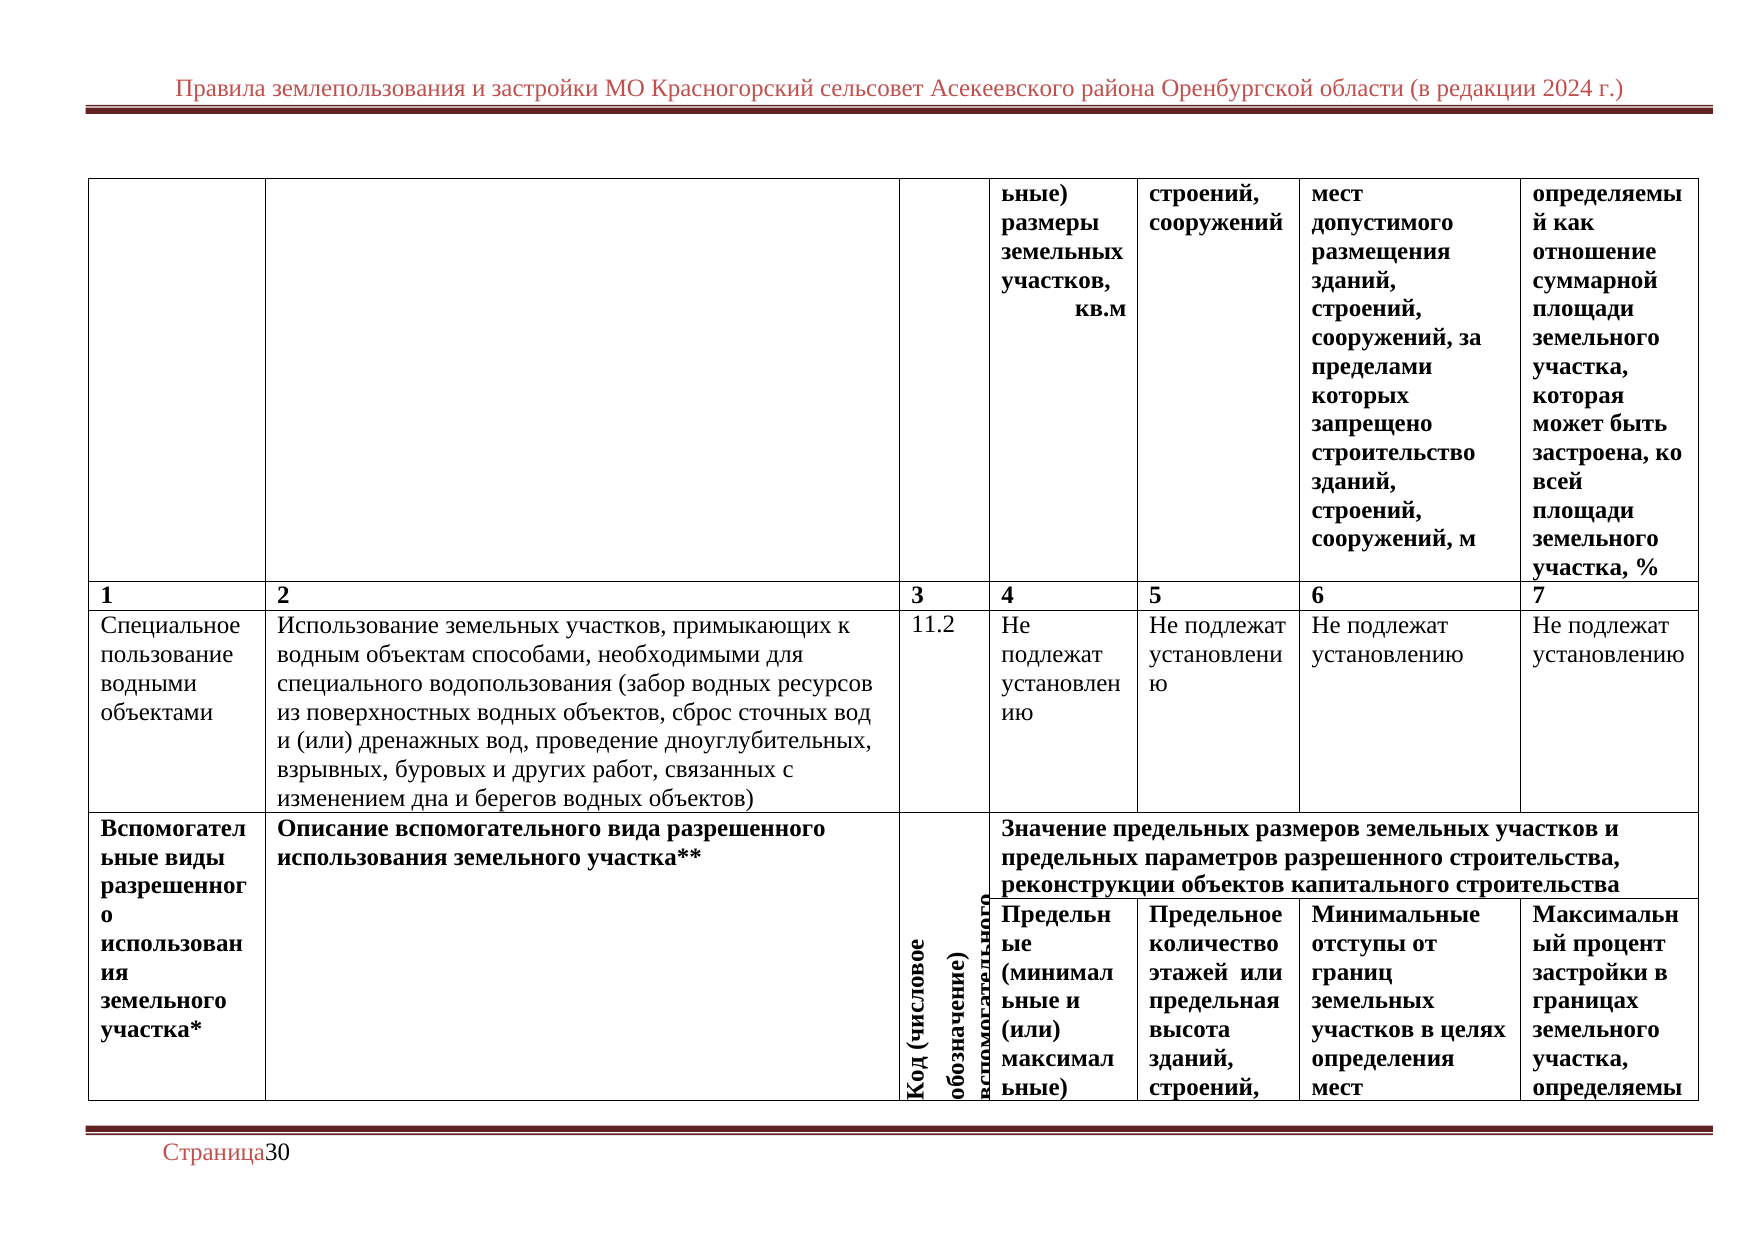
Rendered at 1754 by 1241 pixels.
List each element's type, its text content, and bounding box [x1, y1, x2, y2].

table_cell 1 [89, 582, 265, 609]
table_cell Значение предельных размеров земельных участков и предельных параметров разрешенного строительства, реконструкции объектов капитального строительства [990, 813, 1698, 898]
table_cell Не подлежат установлению [1300, 611, 1520, 812]
table_cell Минимальные отступы от границ земельных участков в целях определения мест [1300, 899, 1520, 1100]
table_cell 3 [900, 582, 989, 609]
table_cell Предельн ые (минимал ьные и (или) максимал ьные) [990, 899, 1137, 1100]
table_cell 6 [1300, 582, 1520, 609]
table_cell 5 [1138, 582, 1299, 609]
table_cell Вспомогател ьные виды разрешенног о использован ия земельного участка* [89, 813, 265, 1100]
table_header [89, 179, 265, 581]
table_cell 7 [1521, 582, 1698, 609]
table_cell Специальное пользование водными объектами [89, 611, 265, 812]
table_cell Максимальн ый процент застройки в границах земельного участка, определяемы [1521, 899, 1698, 1100]
table_header мест допустимого размещения зданий, строений, сооружений, за пределами которых запрещено строительство зданий, строений, сооружений, м [1300, 179, 1520, 581]
table_cell 4 [990, 582, 1137, 609]
table_cell Не подлежат установлени ю [1138, 611, 1299, 812]
table_cell 2 [266, 582, 899, 609]
table_cell Не подлежат установлен ию [990, 611, 1137, 812]
table_header ьные) размеры земельных участков, кв.м [990, 179, 1137, 581]
table_cell Использование земельных участков, примыкающих к водным объектам способами, необходимыми для специального водопользования (забор водных ресурсов из поверхностных водных объектов, сброс сточных вод и (или) дренажных вод, проведение дноуглубительных, взрывных, буровых и других работ, связанных с изменением дна и берегов водных объектов) [266, 611, 899, 812]
table_header [900, 179, 989, 581]
table_header строений, сооружений [1138, 179, 1299, 581]
table_header определяемы й как отношение суммарной площади земельного участка, которая может быть застроена, ко всей площади земельного участка, % [1521, 179, 1698, 581]
table_cell Предельное количество этажей или предельная высота зданий, строений, [1138, 899, 1299, 1100]
table_header [266, 179, 899, 581]
table_cell Код (числовое обозначение) вспомогательного вида [900, 813, 989, 1100]
table_cell Не подлежат установлению [1521, 611, 1698, 812]
table_cell 11.2 [900, 611, 989, 812]
table_cell Описание вспомогательного вида разрешенного использования земельного участка** [266, 813, 899, 1100]
